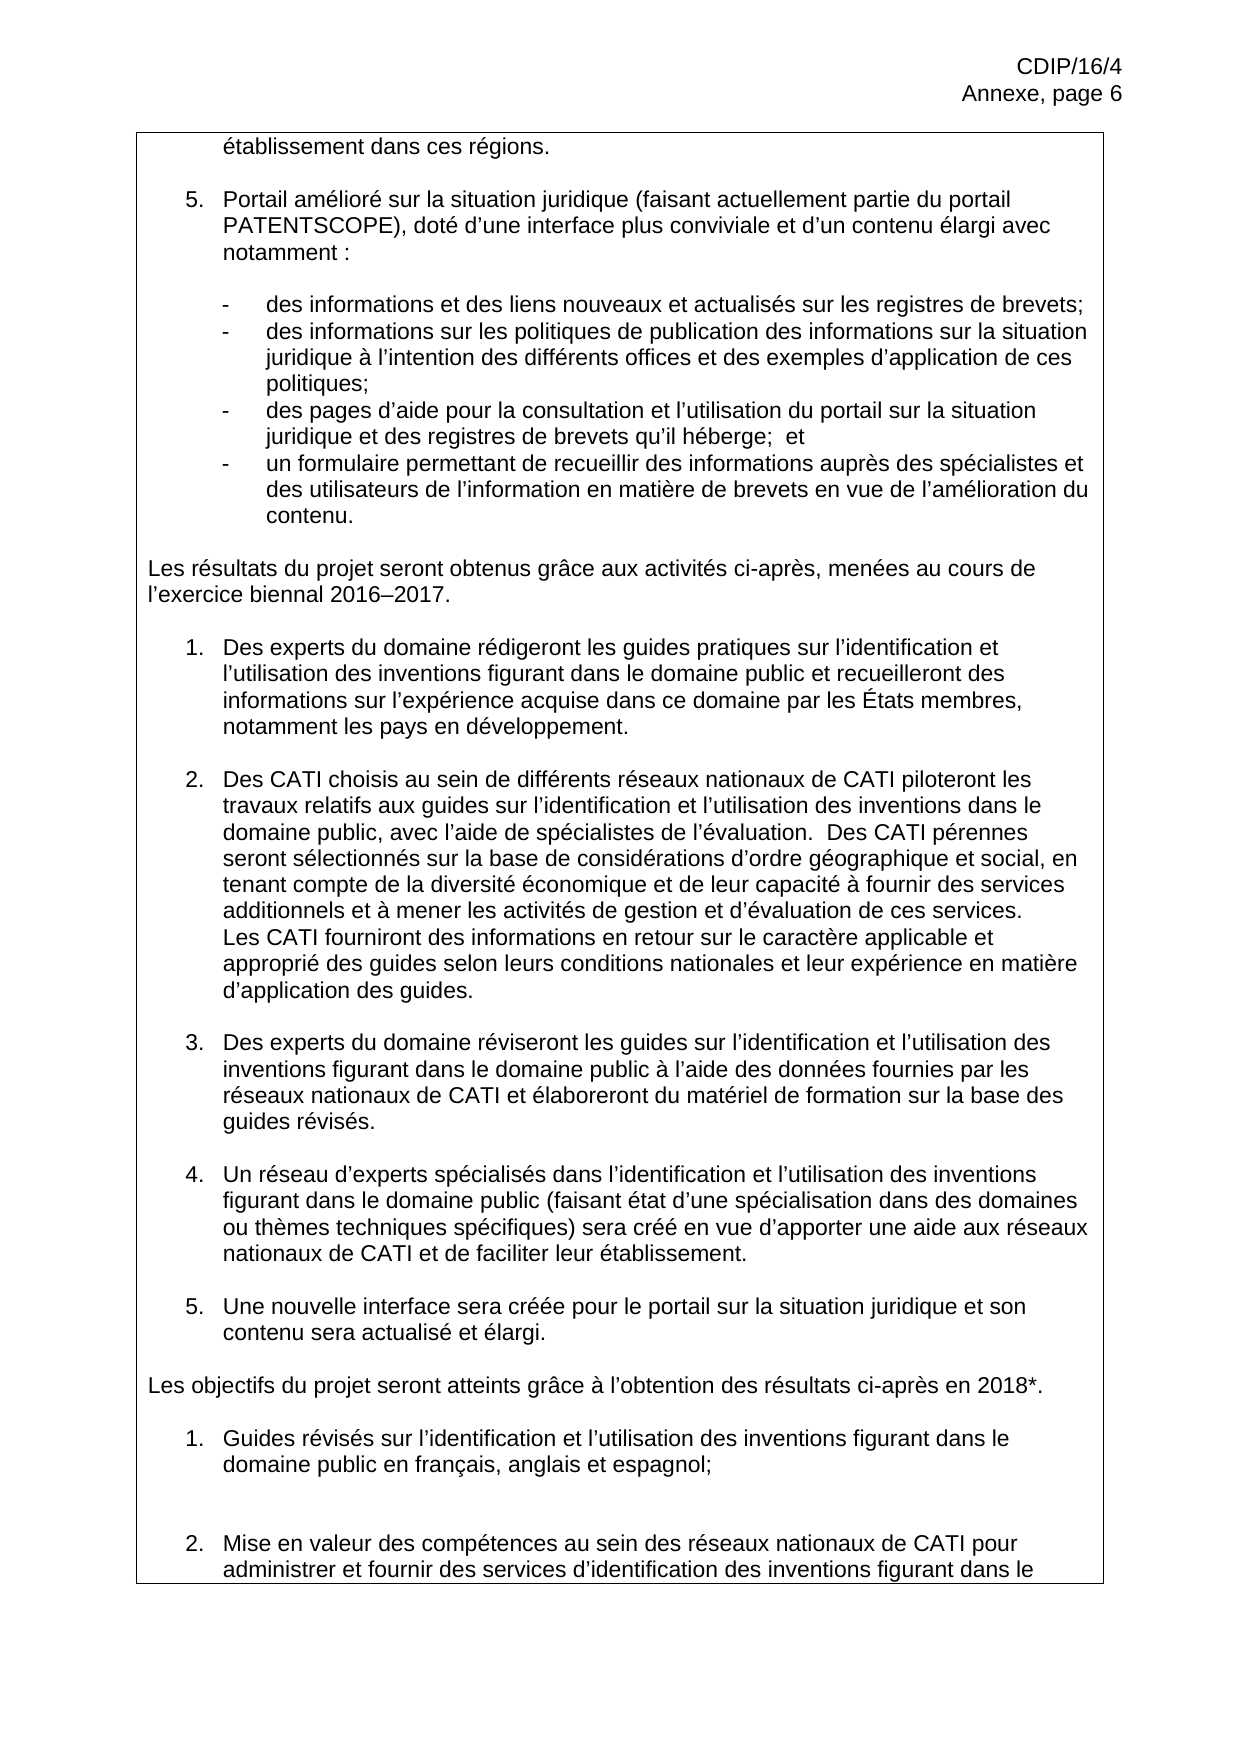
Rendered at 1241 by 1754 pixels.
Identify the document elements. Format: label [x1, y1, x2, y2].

table_cell [137, 133, 1103, 1583]
